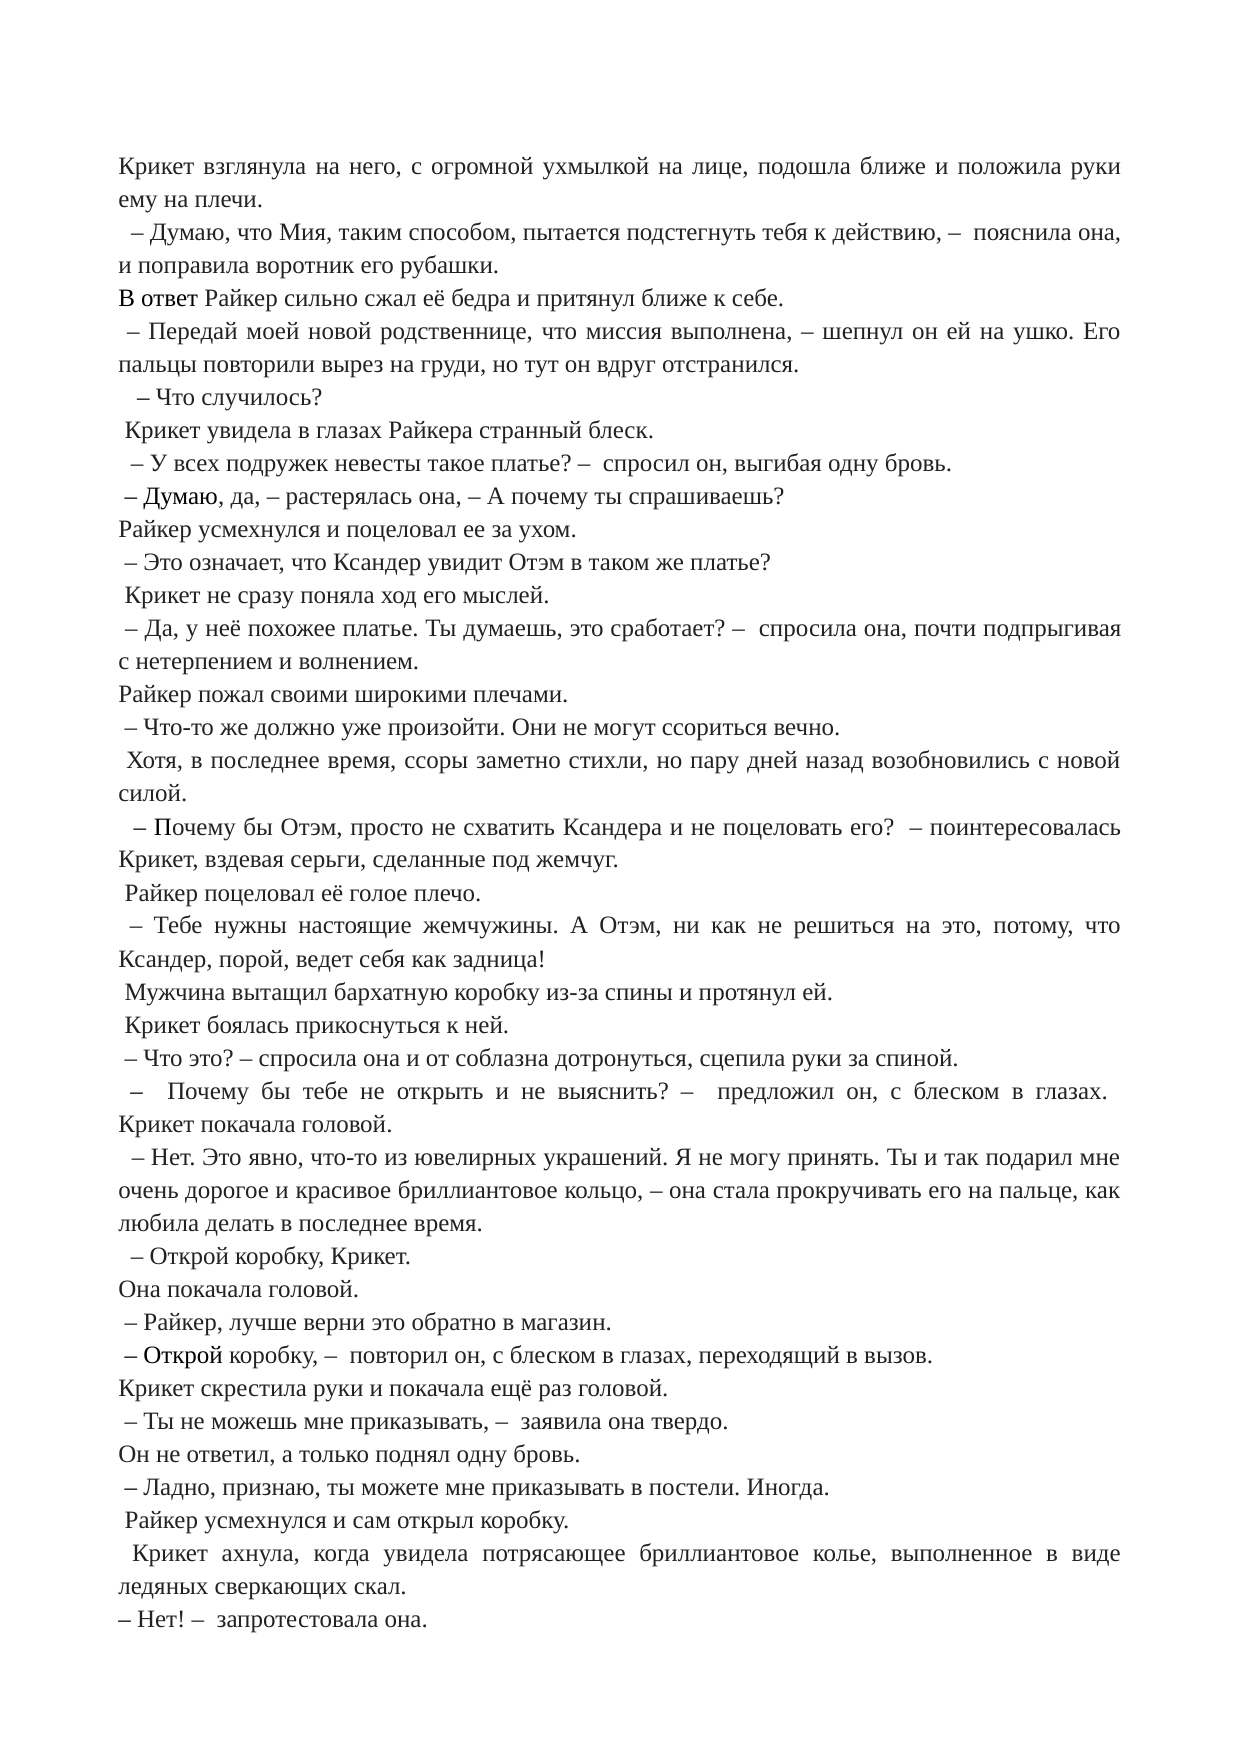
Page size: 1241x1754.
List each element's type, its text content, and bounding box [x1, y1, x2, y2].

text – Думаю, да, – растерялась она, – А почему ты спрашиваешь? [118, 481, 1122, 510]
text – Нет! – запротестовала она. [118, 1604, 1122, 1633]
text В ответ Райкер сильно сжал её бедра и притянул ближе к себе. [118, 283, 1122, 312]
text Крикет не сразу поняла ход его мыслей. [118, 580, 1122, 609]
text – Почему бы тебе не открыть и не выяснить? – предложил он, с блеском в глазах. Крикет покачала головой. [118, 1076, 1122, 1137]
text – Думаю, что Мия, таким способом, пытается подстегнуть тебя к действию, – пояснила она, и поправила воротник его рубашки. [118, 217, 1122, 279]
text – Что-то же должно уже произойти. Они не могут ссориться вечно. [118, 712, 1122, 741]
text – Ладно, признаю, ты можете мне приказывать в постели. Иногда. [118, 1472, 1122, 1501]
text Райкер усмехнулся и поцеловал ее за ухом. [118, 514, 1122, 543]
text – Что случилось? [118, 382, 1122, 411]
text Райкер пожал своими широкими плечами. [118, 679, 1122, 708]
text Райкер поцеловал её голое плечо. [118, 878, 1122, 906]
text – Что это? – спросила она и от соблазна дотронуться, сцепила руки за спиной. [118, 1043, 1122, 1071]
text Крикет взглянула на него, с огромной ухмылкой на лице, подошла ближе и положила руки ему на плечи. [118, 118, 1122, 213]
text Крикет боялась прикоснуться к ней. [118, 1010, 1122, 1038]
text – Ты не можешь мне приказывать, – заявила она твердо. [118, 1406, 1122, 1435]
text Она покачала головой. [118, 1274, 1122, 1303]
text – Райкер, лучше верни это обратно в магазин. [118, 1307, 1122, 1336]
text Хотя, в последнее время, ссоры заметно стихли, но пару дней назад возобновились с новой силой. [118, 746, 1122, 807]
text – Да, у неё похожее платье. Ты думаешь, это сработает? – спросила она, почти подпрыгивая с нетерпением и волнением. [118, 613, 1122, 675]
text – Почему бы Отэм, просто не схватить Ксандера и не поцеловать его? – поинтересовалась Крикет, вздевая серьги, сделанные под жемчуг. [118, 812, 1122, 873]
text Крикет ахнула, когда увидела потрясающее бриллиантовое колье, выполненное в виде ледяных сверкающих скал. [118, 1538, 1122, 1600]
text – Нет. Это явно, что-то из ювелирных украшений. Я не могу принять. Ты и так подарил мне очень дорогое и красивое бриллиантовое кольцо, – она стала прокручивать его на пальце, как любила делать в последнее время. [118, 1142, 1122, 1237]
text – Открой коробку, – повторил он, с блеском в глазах, переходящий в вызов. [118, 1340, 1122, 1369]
text Мужчина вытащил бархатную коробку из-за спины и протянул ей. [118, 977, 1122, 1005]
text – Тебе нужны настоящие жемчужины. А Отэм, ни как не решиться на это, потому, что Ксандер, порой, ведет себя как задница! [118, 911, 1122, 972]
text Он не ответил, а только поднял одну бровь. [118, 1439, 1122, 1468]
text – У всех подружек невесты такое платье? – спросил он, выгибая одну бровь. [118, 448, 1122, 477]
text Райкер усмехнулся и сам открыл коробку. [118, 1505, 1122, 1534]
text Крикет скрестила руки и покачала ещё раз головой. [118, 1373, 1122, 1402]
text – Передай моей новой родственнице, что миссия выполнена, – шепнул он ей на ушко. Его пальцы повторили вырез на груди, но тут он вдруг отстранился. [118, 316, 1122, 378]
text Крикет увидела в глазах Райкера странный блеск. [118, 415, 1122, 444]
text – Это означает, что Ксандер увидит Отэм в таком же платье? [118, 547, 1122, 576]
text – Открой коробку, Крикет. [118, 1241, 1122, 1269]
